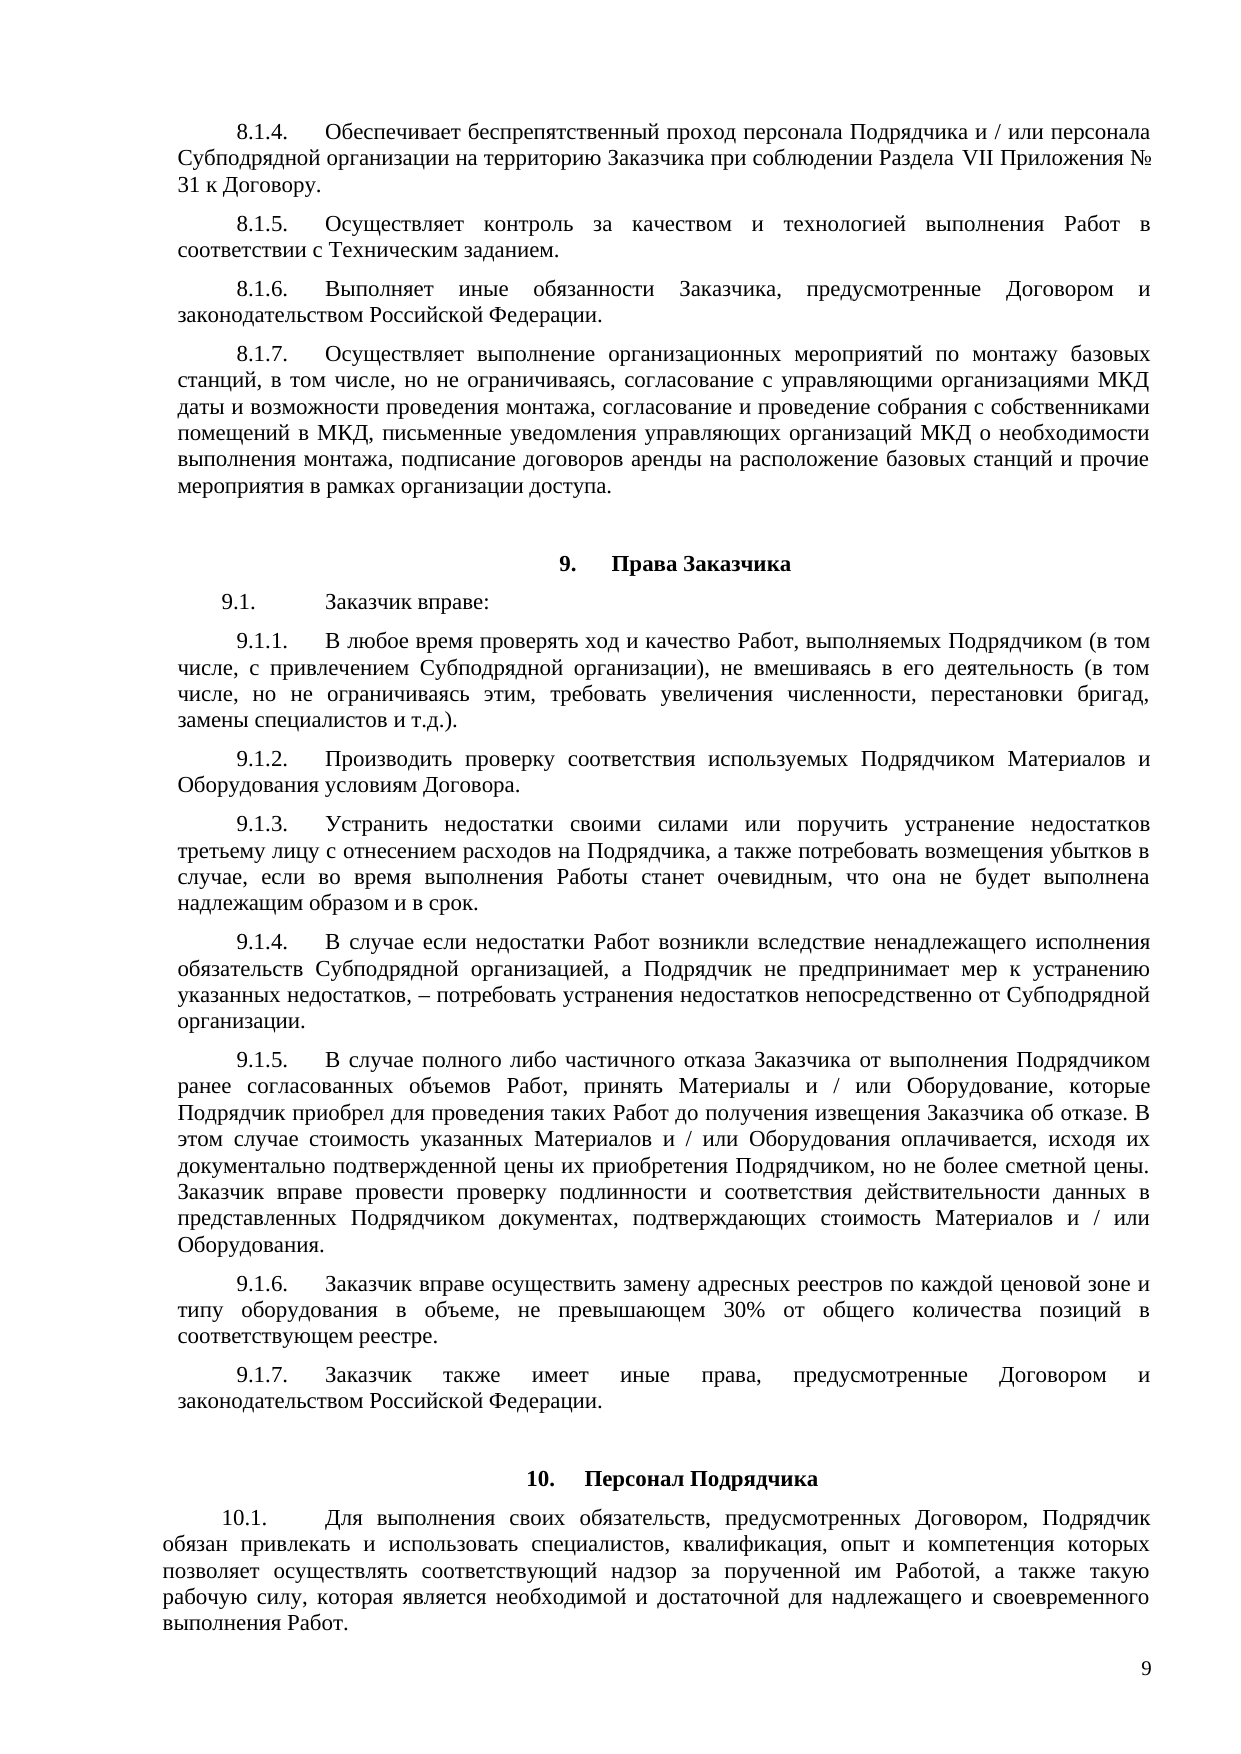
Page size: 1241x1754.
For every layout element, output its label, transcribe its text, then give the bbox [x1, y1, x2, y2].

text Заказчик вправе: [162, 588, 1152, 615]
text Осуществляет контроль за качеством и технологией выполнения Работ в соответствии с Техническим заданием. [177, 210, 1152, 262]
text Заказчик вправе осуществить замену адресных реестров по каждой ценовой зоне и типу оборудования в объеме, не превышающем 30% от общего количества позиций в соответствующем реестре. [177, 1269, 1152, 1349]
text Для выполнения своих обязательств, предусмотренных Договором, Подрядчик обязан привлекать и использовать специалистов, квалификация, опыт и компетенция которых позволяет осуществлять соответствующий надзор за порученной им Работой, а также такую рабочую силу, которая является необходимой и достаточной для надлежащего и своевременного выполнения Работ. [162, 1504, 1152, 1636]
text Устранить недостатки своими силами или поручить устранение недостатков третьему лицу с отнесением расходов на Подрядчика, а также потребовать возмещения убытков в случае, если во время выполнения Работы станет очевидным, что она не будет выполнена надлежащим образом и в срок. [177, 810, 1152, 916]
text Заказчик также имеет иные права, предусмотренные Договором и законодательством Российской Федерации. [177, 1361, 1152, 1414]
text В любое время проверять ход и качество Работ, выполняемых Подрядчиком (в том числе, с привлечением Субподрядной организации), не вмешиваясь в его деятельность (в том числе, но не ограничиваясь этим, требовать увеличения численности, перестановки бригад, замены специалистов и т.д.). [177, 627, 1152, 733]
text В случае полного либо частичного отказа Заказчика от выполнения Подрядчиком ранее согласованных объемов Работ, принять Материалы и / или Оборудование, которые Подрядчик приобрел для проведения таких Работ до получения извещения Заказчика об отказе. В этом случае стоимость указанных Материалов и / или Оборудования оплачивается, исходя их документально подтвержденной цены их приобретения Подрядчиком, но не более сметной цены. Заказчик вправе провести проверку подлинности и соответствия действительности данных в представленных Подрядчиком документах, подтверждающих стоимость Материалов и / или Оборудования. [177, 1046, 1152, 1257]
text Производить проверку соответствия используемых Подрядчиком Материалов и Оборудования условиям Договора. [177, 745, 1152, 798]
text Осуществляет выполнение организационных мероприятий по монтажу базовых станций, в том числе, но не ограничиваясь, согласование с управляющими организациями МКД даты и возможности проведения монтажа, согласование и проведение собрания с собственниками помещений в МКД, письменные уведомления управляющих организаций МКД о необходимости выполнения монтажа, подписание договоров аренды на расположение базовых станций и прочие мероприятия в рамках организации доступа. [177, 340, 1152, 498]
text Обеспечивает беспрепятственный проход персонала Подрядчика и / или персонала Субподрядной организации на территорию Заказчика при соблюдении Раздела VII Приложения № 31 к Договору. [177, 118, 1152, 197]
text Выполняет иные обязанности Заказчика, предусмотренные Договором и законодательством Российской Федерации. [177, 275, 1152, 328]
text В случае если недостатки Работ возникли вследствие ненадлежащего исполнения обязательств Субподрядной организацией, а Подрядчик не предпринимает мер к устранению указанных недостатков, – потребовать устранения недостатков непосредственно от Субподрядной организации. [177, 928, 1152, 1034]
text Персонал Подрядчика [177, 1465, 1152, 1492]
text Права Заказчика [177, 549, 1152, 576]
